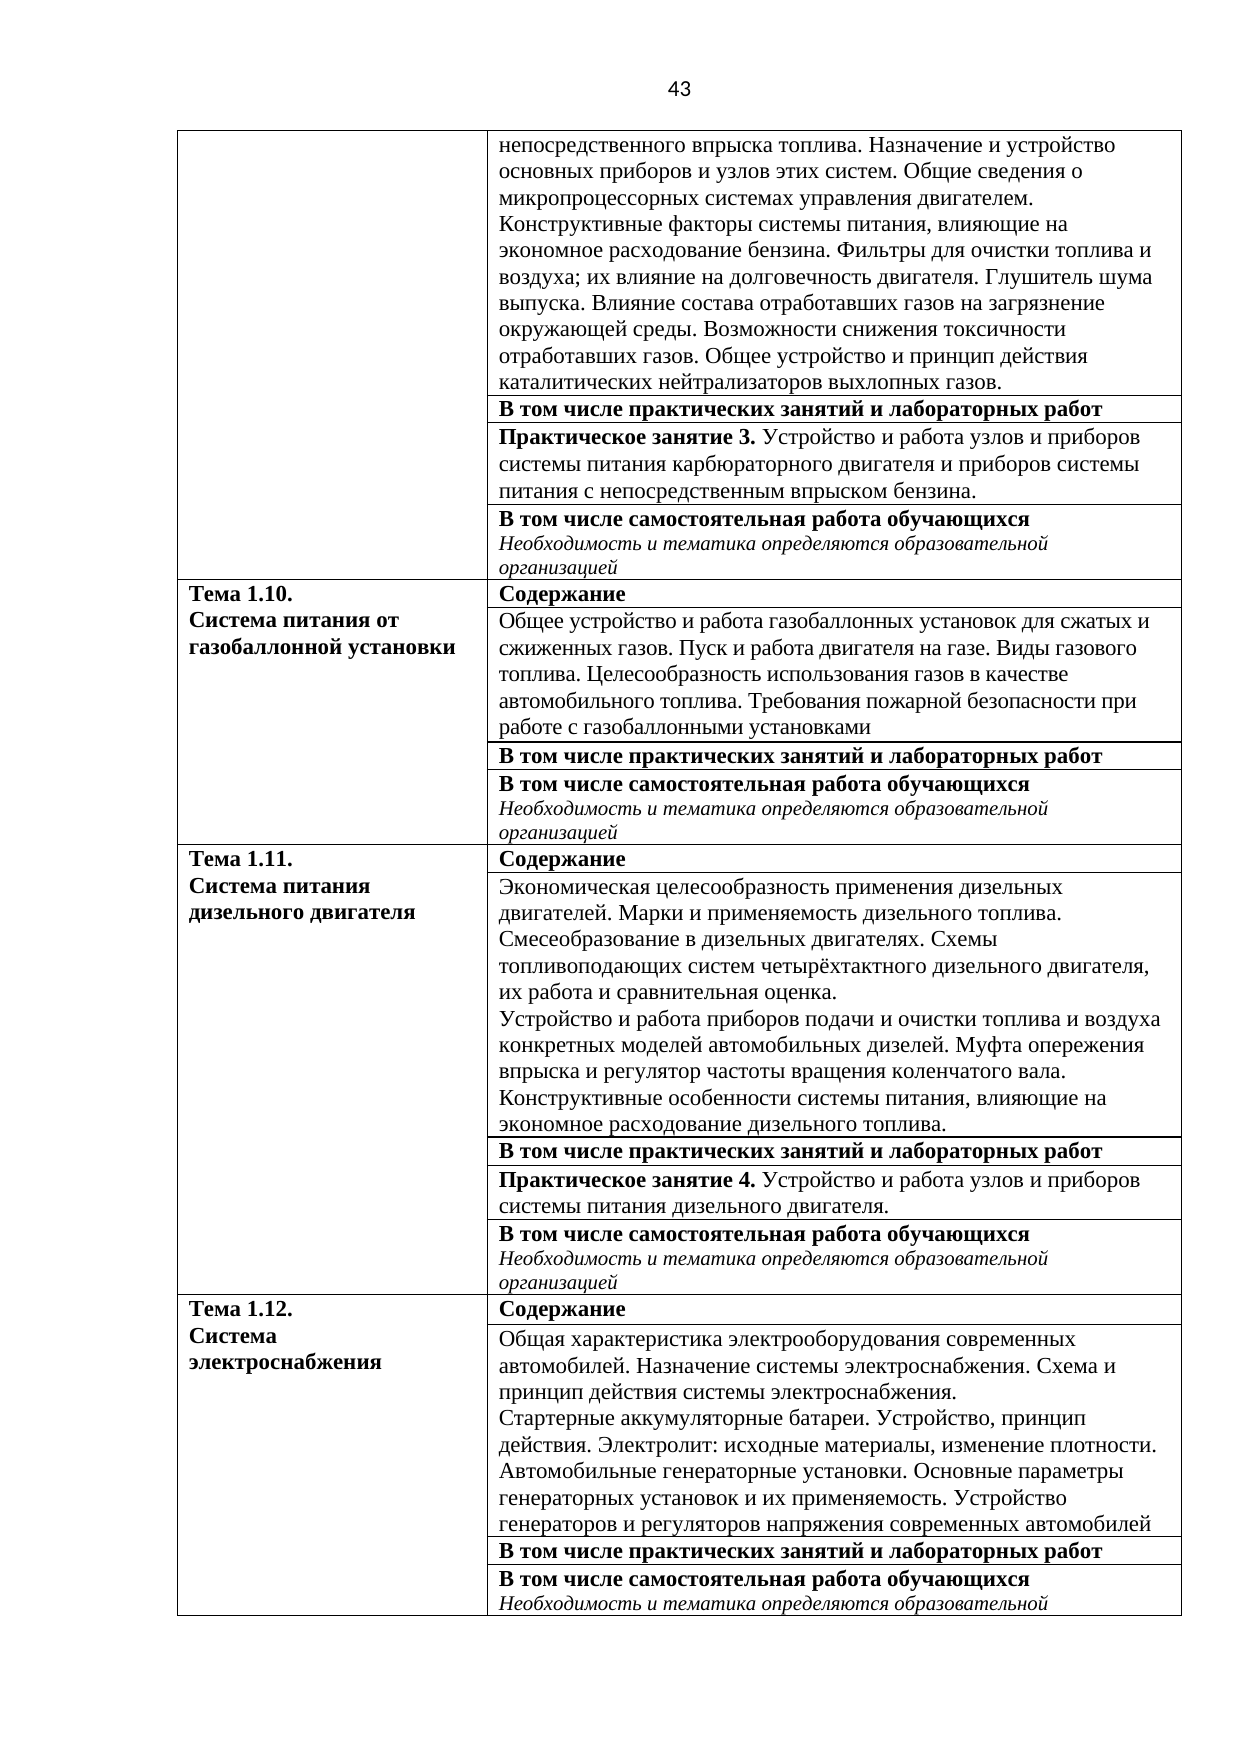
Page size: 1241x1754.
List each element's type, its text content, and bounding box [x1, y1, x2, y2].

table_cell В том числе практических занятий и лабораторных работ [488, 396, 1181, 422]
table_cell Содержание [488, 845, 1181, 872]
table_cell В том числе самостоятельная работа обучающихся Необходимость и тематика определяются образовательной организацией [488, 505, 1181, 579]
table_cell В том числе самостоятельная работа обучающихся Необходимость и тематика определяются образовательной организацией [488, 1220, 1181, 1294]
table_cell Содержание [488, 580, 1181, 607]
table_cell В том числе практических занятий и лабораторных работ [488, 743, 1181, 769]
table_cell Практическое занятие 4. Устройство и работа узлов и приборов системы питания дизельного двигателя. [488, 1166, 1181, 1219]
table_cell В том числе практических занятий и лабораторных работ [488, 1537, 1181, 1564]
table_cell Тема 1.12. Система электроснабжения [178, 1295, 487, 1615]
table_cell Экономическая целесообразность применения дизельных двигателей. Марки и применяемость дизельного топлива. Смесеобразование в дизельных двигателях. Схемы топливоподающих систем четырёхтактного дизельного двигателя, их работа и сравнительная оценка. Устройство и работа приборов подачи и очистки топлива и воздуха конкретных моделей автомобильных дизелей. Муфта опережения впрыска и регулятор частоты вращения коленчатого вала. Конструктивные особенности системы питания, влияющие на экономное расходование дизельного топлива. [488, 873, 1181, 1136]
table_cell Содержание [488, 1295, 1181, 1324]
table_cell Тема 1.11. Система питания дизельного двигателя [178, 845, 487, 1294]
table_cell Практическое занятие 3. Устройство и работа узлов и приборов системы питания карбюраторного двигателя и приборов системы питания с непосредственным впрыском бензина. [488, 423, 1181, 504]
table_cell Тема 1.10. Система питания от газобаллонной установки [178, 580, 487, 844]
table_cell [488, 1565, 1181, 1615]
table_cell В том числе самостоятельная работа обучающихся Необходимость и тематика определяются образовательной организацией [488, 770, 1181, 844]
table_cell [488, 131, 1181, 394]
table_cell Общая характеристика электрооборудования современных автомобилей. Назначение системы электроснабжения. Схема и принцип действия системы электроснабжения. Стартерные аккумуляторные батареи. Устройство, принцип действия. Электролит: исходные материалы, изменение плотности. Автомобильные генераторные установки. Основные параметры генераторных установок и их применяемость. Устройство генераторов и регуляторов напряжения современных автомобилей [488, 1325, 1181, 1536]
table_cell Общее устройство и работа газобаллонных установок для сжатых и сжиженных газов. Пуск и работа двигателя на газе. Виды газового топлива. Целесообразность использования газов в качестве автомобильного топлива. Требования пожарной безопасности при работе с газобаллонными установками [488, 608, 1181, 741]
table_cell В том числе практических занятий и лабораторных работ [488, 1138, 1181, 1165]
